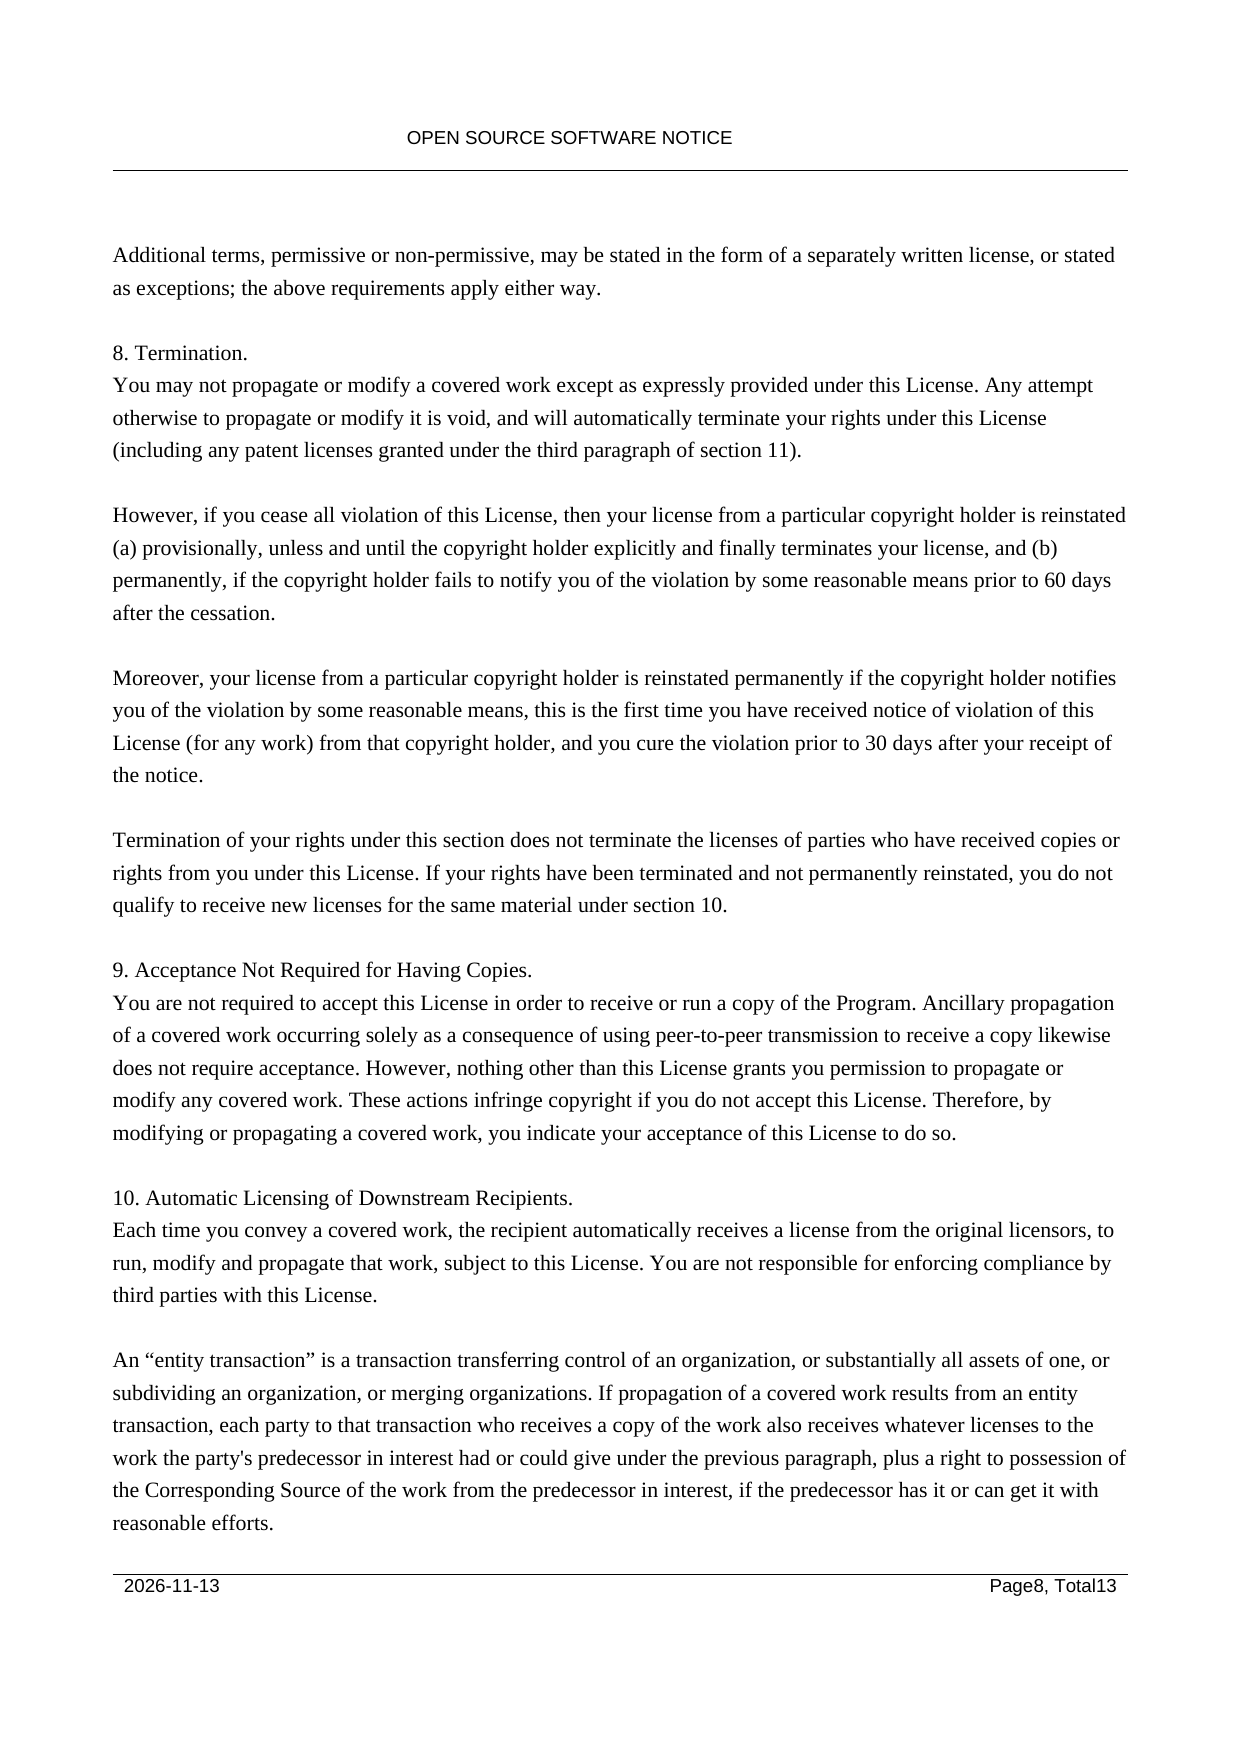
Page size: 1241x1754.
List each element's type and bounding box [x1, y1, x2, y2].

text [112, 206, 1128, 1539]
